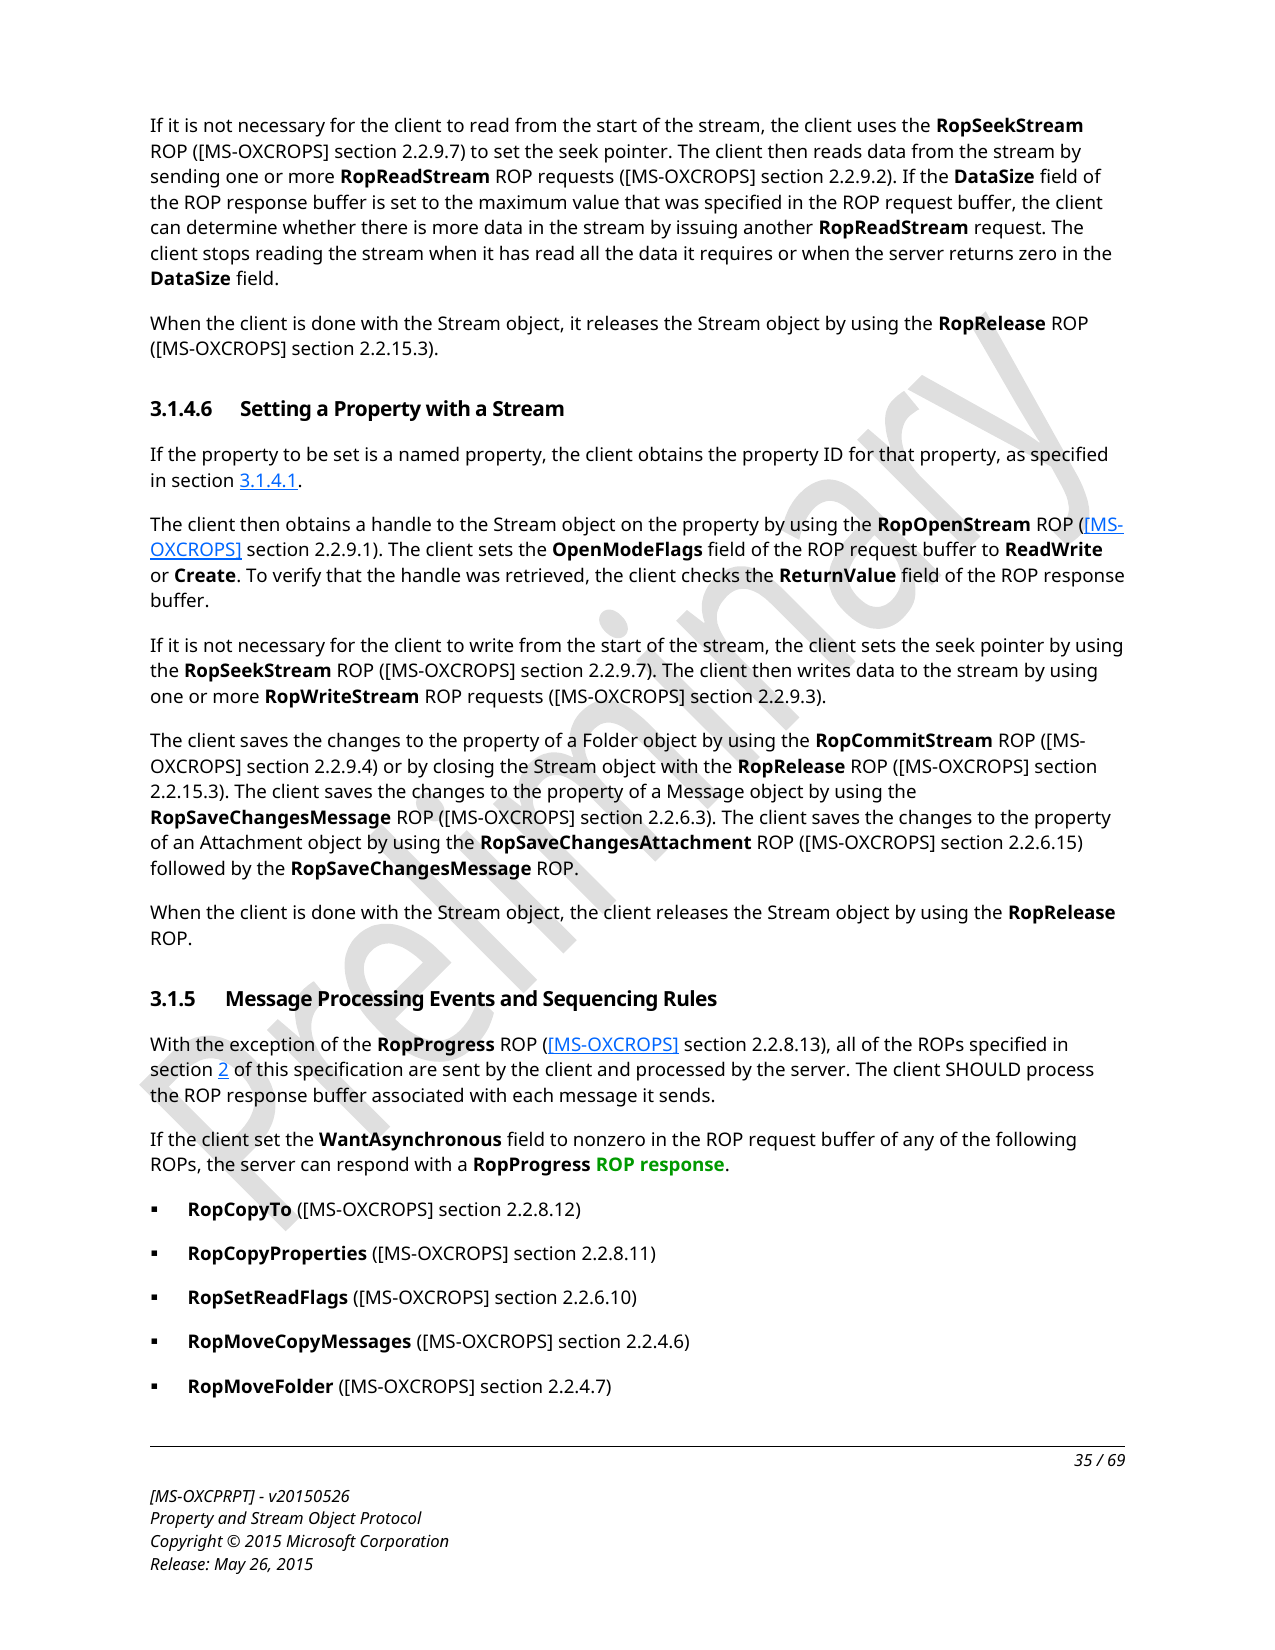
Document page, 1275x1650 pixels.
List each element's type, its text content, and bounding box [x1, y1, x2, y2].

text If it is not necessary for the client to read from the start of the stream, the client uses the RopSeekStream ROP ([MS-OXCROPS] section 2.2.9.7) to set the seek pointer. The client then reads data from the stream by sending one or more RopReadStream ROP requests ([MS-OXCROPS] section 2.2.9.2). If the DataSize field of the ROP response buffer is set to the maximum value that was specified in the ROP request buffer, the client can determine whether there is more data in the stream by issuing another RopReadStream request. The client stops reading the stream when it has read all the data it requires or when the server returns zero in the DataSize field. [150, 112, 1125, 291]
text With the exception of the RopProgress ROP ([MS-OXCROPS] section 2.2.8.13), all of the ROPs specified in section 2 of this specification are sent by the client and processed by the server. The client SHOULD process the ROP response buffer associated with each message it sends. [150, 1031, 1125, 1107]
subtitle Message Processing Events and Sequencing Rules [150, 984, 1125, 1012]
text If the property to be set is a named property, the client obtains the property ID for that property, as specified in section 3.1.4.1. [150, 441, 1125, 492]
text If the client set the WantAsynchronous field to nonzero in the ROP request buffer of any of the following ROPs, the server can respond with a RopProgress ROP response. [150, 1126, 1125, 1177]
text If it is not necessary for the client to write from the start of the stream, the client sets the seek pointer by using the RopSeekStream ROP ([MS-OXCROPS] section 2.2.9.7). The client then writes data to the stream by using one or more RopWriteStream ROP requests ([MS-OXCROPS] section 2.2.9.3). [150, 632, 1125, 709]
list RopCopyTo ([MS-OXCROPS] section 2.2.8.12) [150, 1196, 1125, 1221]
text The client saves the changes to the property of a Folder object by using the RopCommitStream ROP ([MS-OXCROPS] section 2.2.9.4) or by closing the Stream object with the RopRelease ROP ([MS-OXCROPS] section 2.2.15.3). The client saves the changes to the property of a Message object by using the RopSaveChangesMessage ROP ([MS-OXCROPS] section 2.2.6.3). The client saves the changes to the property of an Attachment object by using the RopSaveChangesAttachment ROP ([MS-OXCROPS] section 2.2.6.15) followed by the RopSaveChangesMessage ROP. [150, 727, 1125, 881]
text When the client is done with the Stream object, the client releases the Stream object by using the RopRelease ROP. [150, 899, 1125, 950]
text The client then obtains a handle to the Stream object on the property by using the RopOpenStream ROP ([MS-OXCROPS] section 2.2.9.1). The client sets the OpenModeFlags field of the ROP request buffer to ReadWrite or Create. To verify that the handle was retrieved, the client checks the ReturnValue field of the ROP response buffer. [150, 511, 1125, 613]
list RopMoveCopyMessages ([MS-OXCROPS] section 2.2.4.6) [150, 1329, 1125, 1354]
list RopSetReadFlags ([MS-OXCROPS] section 2.2.6.10) [150, 1284, 1125, 1310]
list RopCopyProperties ([MS-OXCROPS] section 2.2.8.11) [150, 1240, 1125, 1266]
subtitle Setting a Property with a Stream [150, 394, 1125, 423]
text When the client is done with the Stream object, it releases the Stream object by using the RopRelease ROP ([MS-OXCROPS] section 2.2.15.3). [150, 310, 1125, 361]
list RopMoveFolder ([MS-OXCROPS] section 2.2.4.7) [150, 1373, 1125, 1398]
